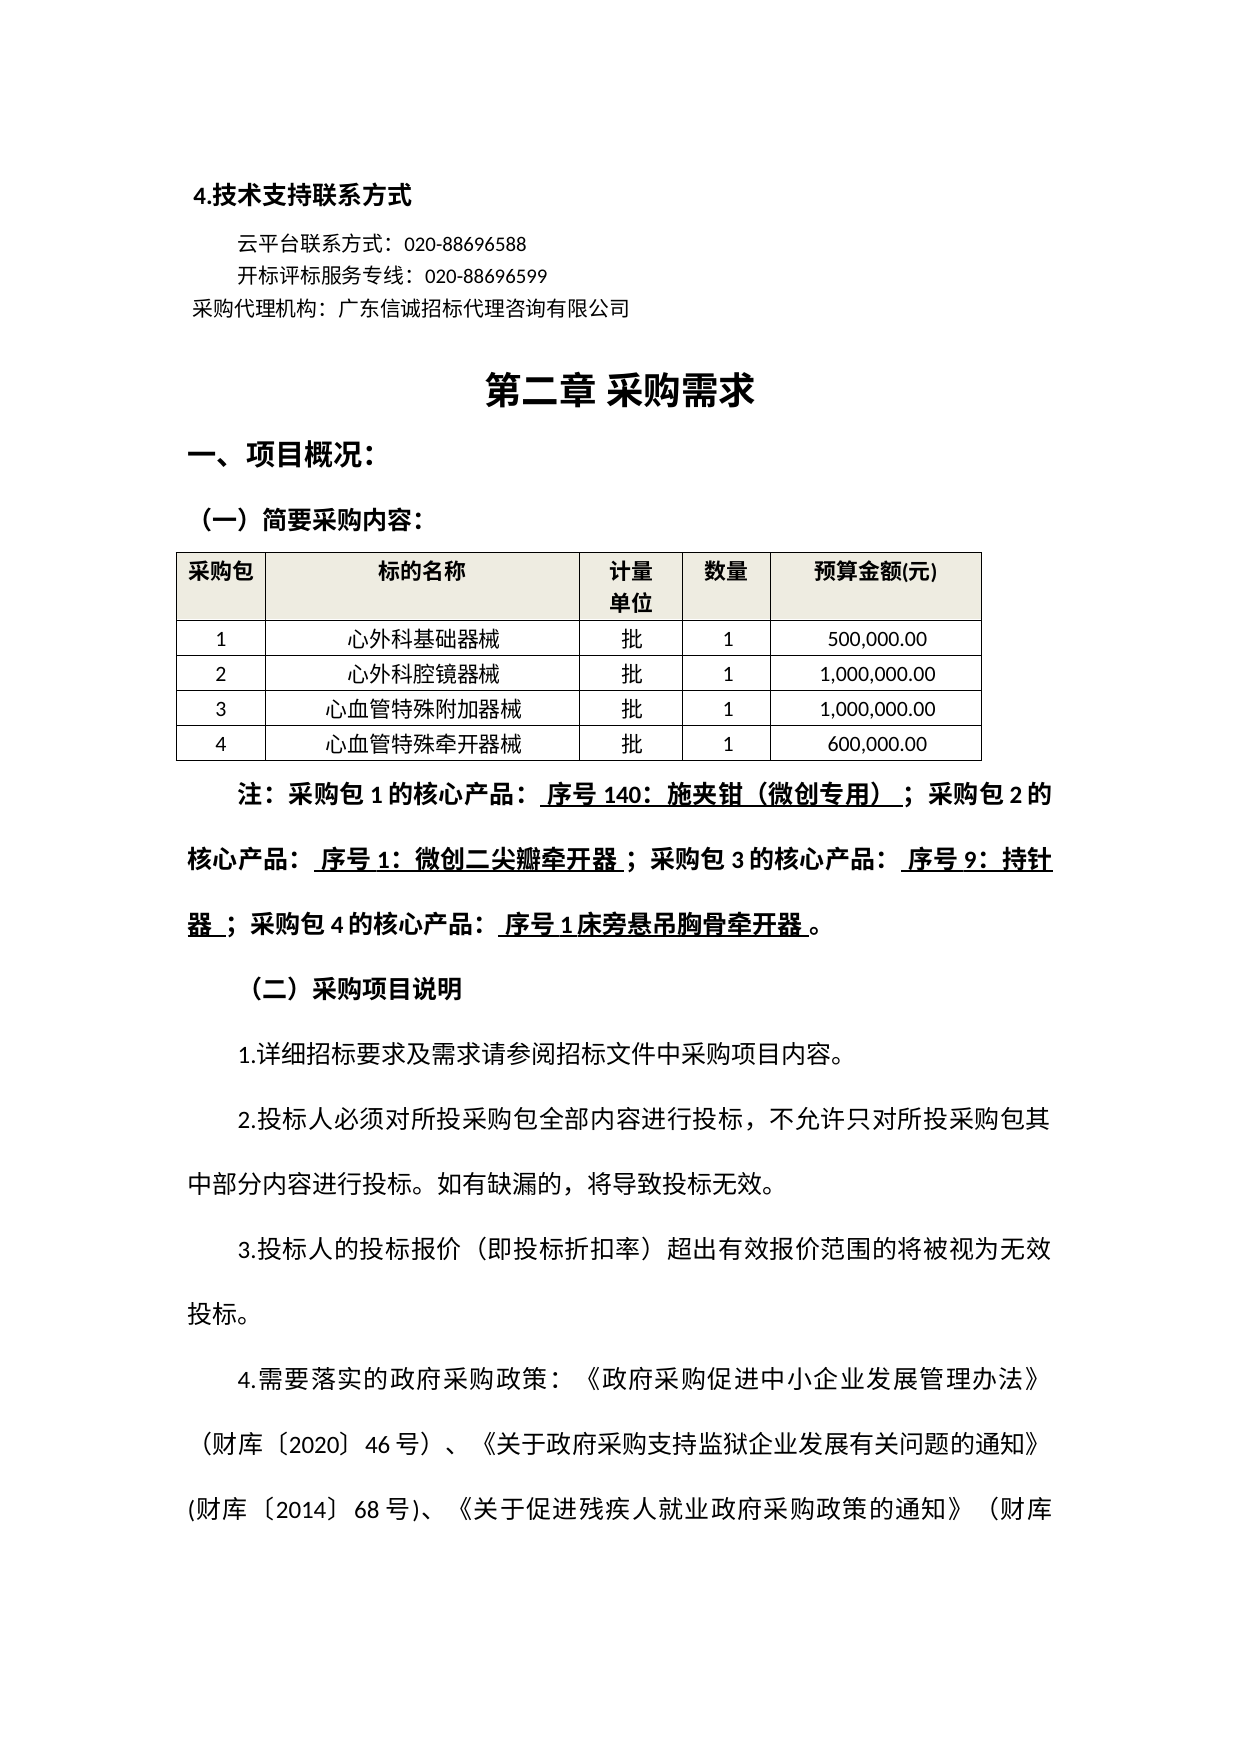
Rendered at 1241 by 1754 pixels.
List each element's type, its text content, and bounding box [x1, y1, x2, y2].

table_cell 批 [580, 691, 682, 725]
text 3.投标人的投标报价（即投标折扣率）超出有效报价范围的将被视为无效投标。 [187, 1216, 1053, 1346]
text 注：采购包1的核心产品： 序号140：施夹钳（微创专用） ；采购包2的核心产品： 序号1：微创二尖瓣牵开器 ；采购包3的核心产品： 序号9：持针器 ；采购包4的核心产品： 序号1床旁悬吊胸骨牵开器 。 [187, 761, 1053, 956]
text （二）采购项目说明 [187, 956, 1053, 1021]
table_cell 1,000,000.00 [771, 656, 981, 690]
table_cell 2 [177, 656, 265, 690]
table_cell 心血管特殊附加器械 [266, 691, 579, 725]
text （一）简要采购内容： [187, 487, 1053, 552]
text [187, 1346, 1053, 1541]
text 1.详细招标要求及需求请参阅招标文件中采购项目内容。 [187, 1021, 1053, 1086]
table_cell 批 [580, 621, 682, 655]
table_cell 1 [683, 621, 770, 655]
text 云平台联系方式：020-88696588 [187, 227, 1053, 259]
table_cell 1 [683, 691, 770, 725]
text 采购代理机构：广东信诚招标代理咨询有限公司 [187, 292, 1053, 324]
table_cell 500,000.00 [771, 621, 981, 655]
table_header 标的名称 [266, 553, 579, 619]
table_cell 1,000,000.00 [771, 691, 981, 725]
table_header 预算金额(元) [771, 553, 981, 619]
table_cell 1 [177, 621, 265, 655]
table_cell 心外科基础器械 [266, 621, 579, 655]
table_cell 1 [683, 726, 770, 760]
text 第二章 采购需求 [187, 357, 1053, 422]
table_header 采购包 [177, 553, 265, 619]
table_cell 批 [580, 656, 682, 690]
text 开标评标服务专线：020-88696599 [187, 259, 1053, 292]
table_cell 600,000.00 [771, 726, 981, 760]
table_header 数量 [683, 553, 770, 619]
table_cell 1 [683, 656, 770, 690]
text 一、项目概况： [187, 422, 1053, 487]
text 4.技术支持联系方式 [187, 162, 1053, 227]
table_cell 3 [177, 691, 265, 725]
text 2.投标人必须对所投采购包全部内容进行投标，不允许只对所投采购包其中部分内容进行投标。如有缺漏的，将导致投标无效。 [187, 1086, 1053, 1216]
table_cell 4 [177, 726, 265, 760]
table_cell 批 [580, 726, 682, 760]
table_header 计量 单位 [580, 553, 682, 619]
table_cell 心血管特殊牵开器械 [266, 726, 579, 760]
table_cell 心外科腔镜器械 [266, 656, 579, 690]
